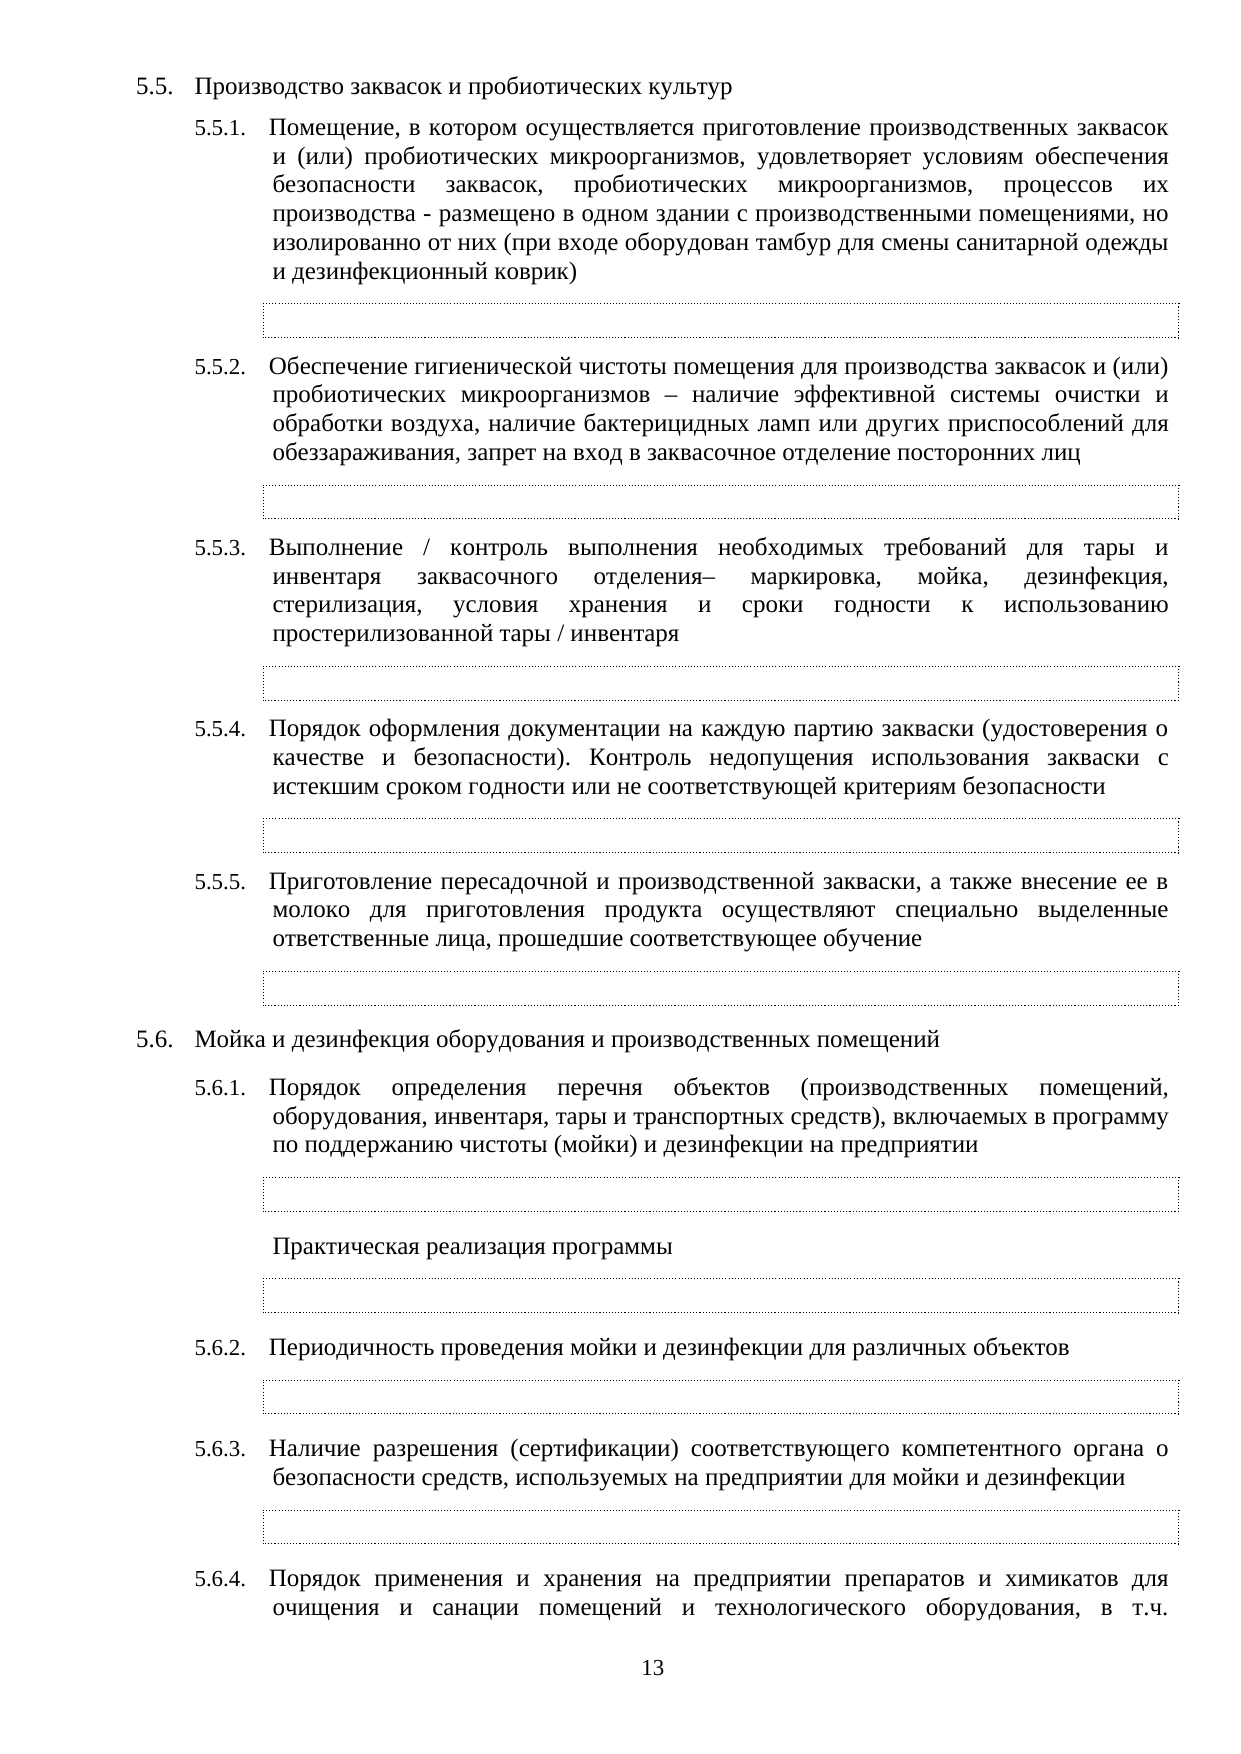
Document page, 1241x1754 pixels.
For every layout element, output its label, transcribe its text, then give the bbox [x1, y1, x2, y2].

list Порядок определения перечня объектов (производственных помещений, оборудования, инвентаря, тары и транспортных средств), включаемых в программу по поддержанию чистоты (мойки) и дезинфекции на предприятии [194, 1072, 1169, 1158]
list Наличие разрешения (сертификации) соответствующего компетентного органа о безопасности средств, используемых на предприятии для мойки и дезинфекции [194, 1433, 1169, 1491]
list Порядок оформления документации на каждую партию закваски (удостоверения о качестве и безопасности). Контроль недопущения использования закваски с истекшим сроком годности или не соответствующей критериям безопасности [194, 713, 1169, 799]
text Практическая реализация программы [272, 1231, 1169, 1259]
list Периодичность проведения мойки и дезинфекции для различных объектов [194, 1332, 1169, 1361]
list Производство заквасок и пробиотических культур [136, 71, 1169, 99]
list Выполнение / контроль выполнения необходимых требований для тары и инвентаря заквасочного отделения– маркировка, мойка, дезинфекция, стерилизация, условия хранения и сроки годности к использованию простерилизованной тары / инвентаря [194, 532, 1169, 647]
list Обеспечение гигиенической чистоты помещения для производства заквасок и (или) пробиотических микроорганизмов – наличие эффективной системы очистки и обработки воздуха, наличие бактерицидных ламп или других приспособлений для обеззараживания, запрет на вход в заквасочное отделение посторонних лиц [194, 351, 1169, 466]
list Мойка и дезинфекция оборудования и производственных помещений [136, 1024, 1169, 1053]
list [194, 1563, 1169, 1621]
list Приготовление пересадочной и производственной закваски, а также внесение ее в молоко для приготовления продукта осуществляют специально выделенные ответственные лица, прошедшие соответствующее обучение [194, 866, 1169, 952]
list Помещение, в котором осуществляется приготовление производственных заквасок и (или) пробиотических микроорганизмов, удовлетворяет условиям обеспечения безопасности заквасок, пробиотических микроорганизмов, процессов их производства - размещено в одном здании с производственными помещениями, но изолированно от них (при входе оборудован тамбур для смены санитарной одежды и дезинфекционный коврик) [194, 112, 1169, 284]
